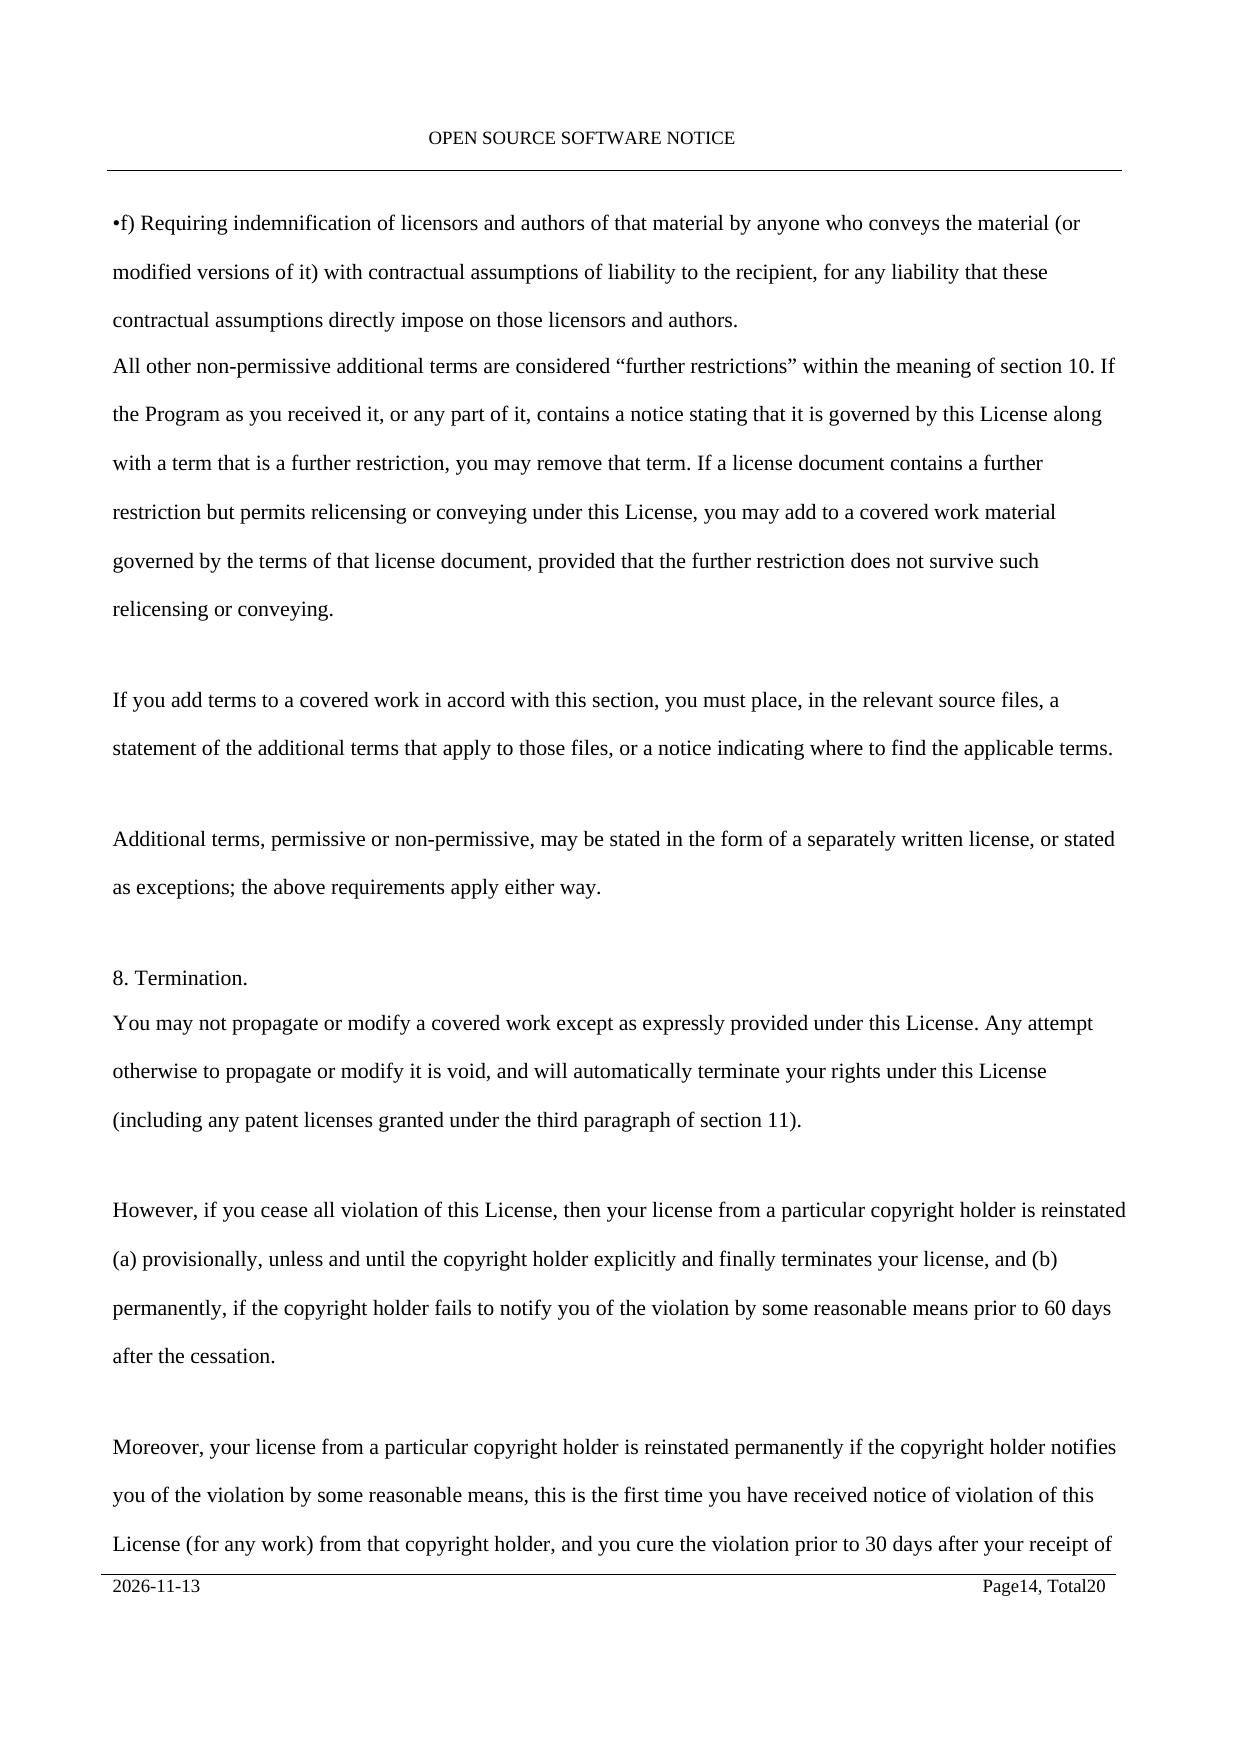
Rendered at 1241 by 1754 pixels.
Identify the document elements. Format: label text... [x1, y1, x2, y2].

text •f) Requiring indemnification of licensors and authors of that material by anyone who conveys the material (or modified versions of it) with contractual assumptions of liability to the recipient, for any liability that these contractual assumptions directly impose on those licensors and authors. [112, 206, 1128, 336]
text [112, 1430, 1128, 1560]
text You may not propagate or modify a covered work except as expressly provided under this License. Any attempt otherwise to propagate or modify it is void, and will automatically terminate your rights under this License (including any patent licenses granted under the third paragraph of section 11). [112, 1006, 1128, 1136]
text All other non-permissive additional terms are considered “further restrictions” within the meaning of section 10. If the Program as you received it, or any part of it, contains a notice stating that it is governed by this License along with a term that is a further restriction, you may remove that term. If a license document contains a further restriction but permits relicensing or conveying under this License, you may add to a covered work material governed by the terms of that license document, provided that the further restriction does not survive such relicensing or conveying. [112, 349, 1128, 625]
text However, if you cease all violation of this License, then your license from a particular copyright holder is reinstated (a) provisionally, unless and until the copyright holder explicitly and finally terminates your license, and (b) permanently, if the copyright holder fails to notify you of the violation by some reasonable means prior to 60 days after the cessation. [112, 1194, 1128, 1372]
text Additional terms, permissive or non-permissive, may be stated in the form of a separately written license, or stated as exceptions; the above requirements apply either way. [112, 822, 1128, 903]
text 8. Termination. [112, 961, 1128, 993]
text If you add terms to a covered work in accord with this section, you must place, in the relevant source files, a statement of the additional terms that apply to those files, or a notice indicating where to find the applicable terms. [112, 683, 1128, 764]
